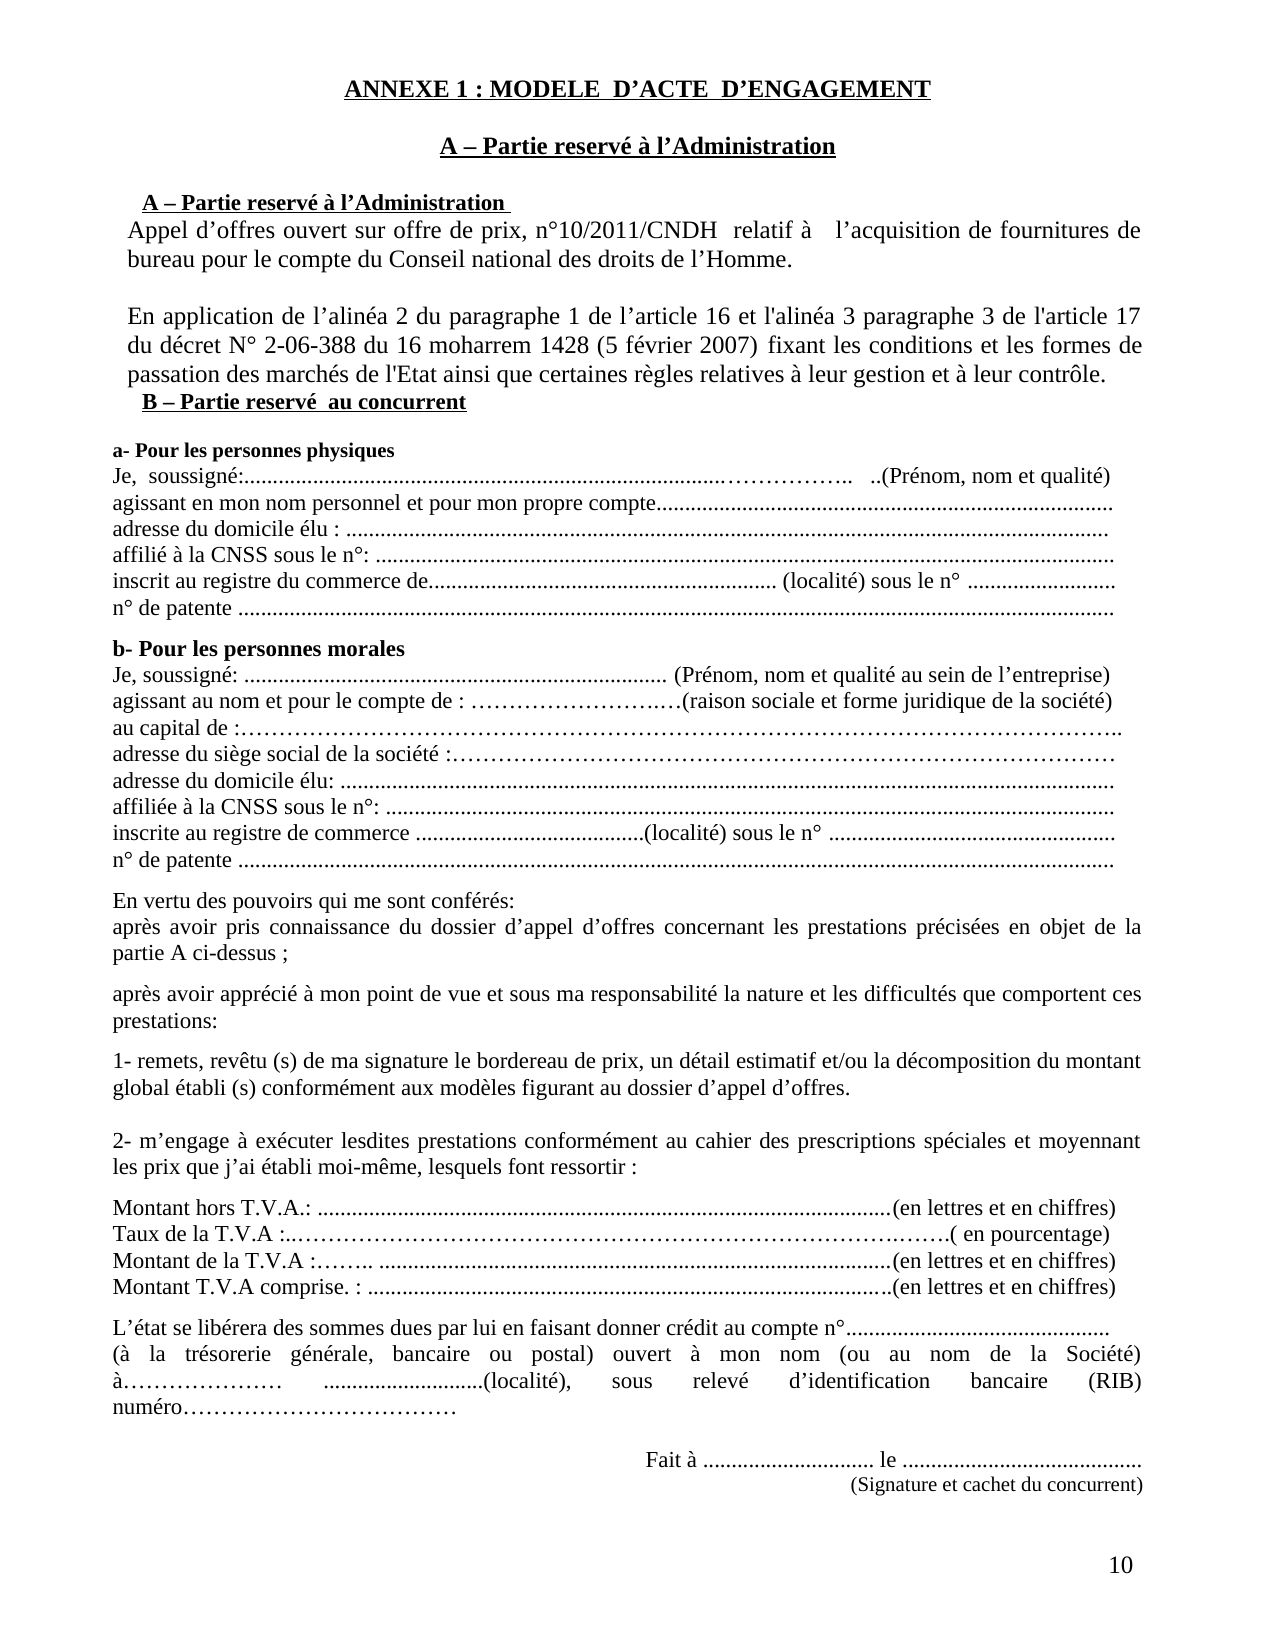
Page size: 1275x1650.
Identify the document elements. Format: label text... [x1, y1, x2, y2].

text adresse du siège social de la société :…………………………………………………………………………… [112, 740, 1143, 767]
text n° de patente [112, 846, 1143, 872]
text adresse du domicile élu : [112, 515, 1143, 541]
text affilié à la CNSS sous le n°: [112, 541, 1143, 568]
text au capital de :…………………………………………………………………………………………………….. [112, 714, 1143, 740]
text Je, soussigné: (Prénom, nom et qualité au sein de l’entreprise) [112, 661, 1143, 688]
text Taux de la T.V.A :..…………………………………………………………………….…….( en pourcentage) [112, 1220, 1143, 1247]
text inscrit au registre du commerce de............................................................. (localité) sous le n° [112, 568, 1143, 594]
text Montant de la T.V.A :…….. (en lettres et en chiffres) [112, 1247, 1143, 1273]
text a- Pour les personnes physiques [112, 438, 1143, 462]
text Montant hors T.V.A.: (en lettres et en chiffres) [112, 1194, 1143, 1220]
text affiliée à la CNSS sous le n°: [112, 793, 1143, 819]
subtitle ANNEXE 1 : MODELE D’ACTE D’ENGAGEMENT [142, 74, 1133, 131]
text après avoir pris connaissance du dossier d’appel d’offres concernant les prestations précisées en objet de la partie A ci-dessus ; [112, 913, 1143, 966]
text A – Partie reservé à l’Administration [142, 131, 1133, 160]
text inscrite au registre de commerce ........................................(localité) sous le n° [112, 819, 1143, 846]
text L’état se libérera des sommes dues par lui en faisant donner crédit au compte n° [112, 1314, 1143, 1340]
text après avoir apprécié à mon point de vue et sous ma responsabilité la nature et les difficultés que comportent ces prestations: [112, 980, 1143, 1033]
text En vertu des pouvoirs qui me sont conférés: [112, 887, 1143, 913]
text B – Partie reservé au concurrent [142, 388, 1143, 414]
text n° de patente [112, 594, 1143, 620]
text (Signature et cachet du concurrent) [112, 1472, 1143, 1496]
text Appel d’offres ouvert sur offre de prix, n°10/2011/CNDH relatif à l’acquisition de fournitures de bureau pour le compte du Conseil national des droits de l’Homme. [127, 215, 1143, 273]
text (à la trésorerie générale, bancaire ou postal) ouvert à mon nom (ou au nom de la Société) à………………… ............................(localité), sous relevé d’identification bancaire (RIB) numéro……………………………… [112, 1340, 1143, 1419]
text adresse du domicile élu: [112, 767, 1143, 793]
text agissant au nom et pour le compte de : …………………….…(raison sociale et forme juridique de la société) [112, 688, 1143, 714]
text Je, soussigné: …………….. ..(Prénom, nom et qualité) [112, 462, 1133, 488]
text Fait à .............................. le .......................................... [112, 1446, 1143, 1472]
text Montant T.V.A comprise. : ..(en lettres et en chiffres) [112, 1273, 1143, 1299]
text b- Pour les personnes morales [112, 635, 1143, 661]
text 1- remets, revêtu (s) de ma signature le bordereau de prix, un détail estimatif et/ou la décomposition du montant global établi (s) conformément aux modèles figurant au dossier d’appel d’offres. [112, 1048, 1143, 1100]
text agissant en mon nom personnel et pour mon propre compte................................................................................ [112, 488, 1177, 515]
text En application de l’alinéa 2 du paragraphe 1 de l’article 16 et l'alinéa 3 paragraphe 3 de l'article 17 du décret N° 2-06-388 du 16 moharrem 1428 (5 février 2007) fixant les conditions et les formes de passation des marchés de l'Etat ainsi que certaines règles relatives à leur gestion et à leur contrôle. [127, 301, 1143, 388]
text A – Partie reservé à l’Administration [142, 189, 1133, 215]
text 2- m’engage à exécuter lesdites prestations conformément au cahier des prescriptions spéciales et moyennant les prix que j’ai établi moi-même, lesquels font ressortir : [112, 1127, 1143, 1179]
